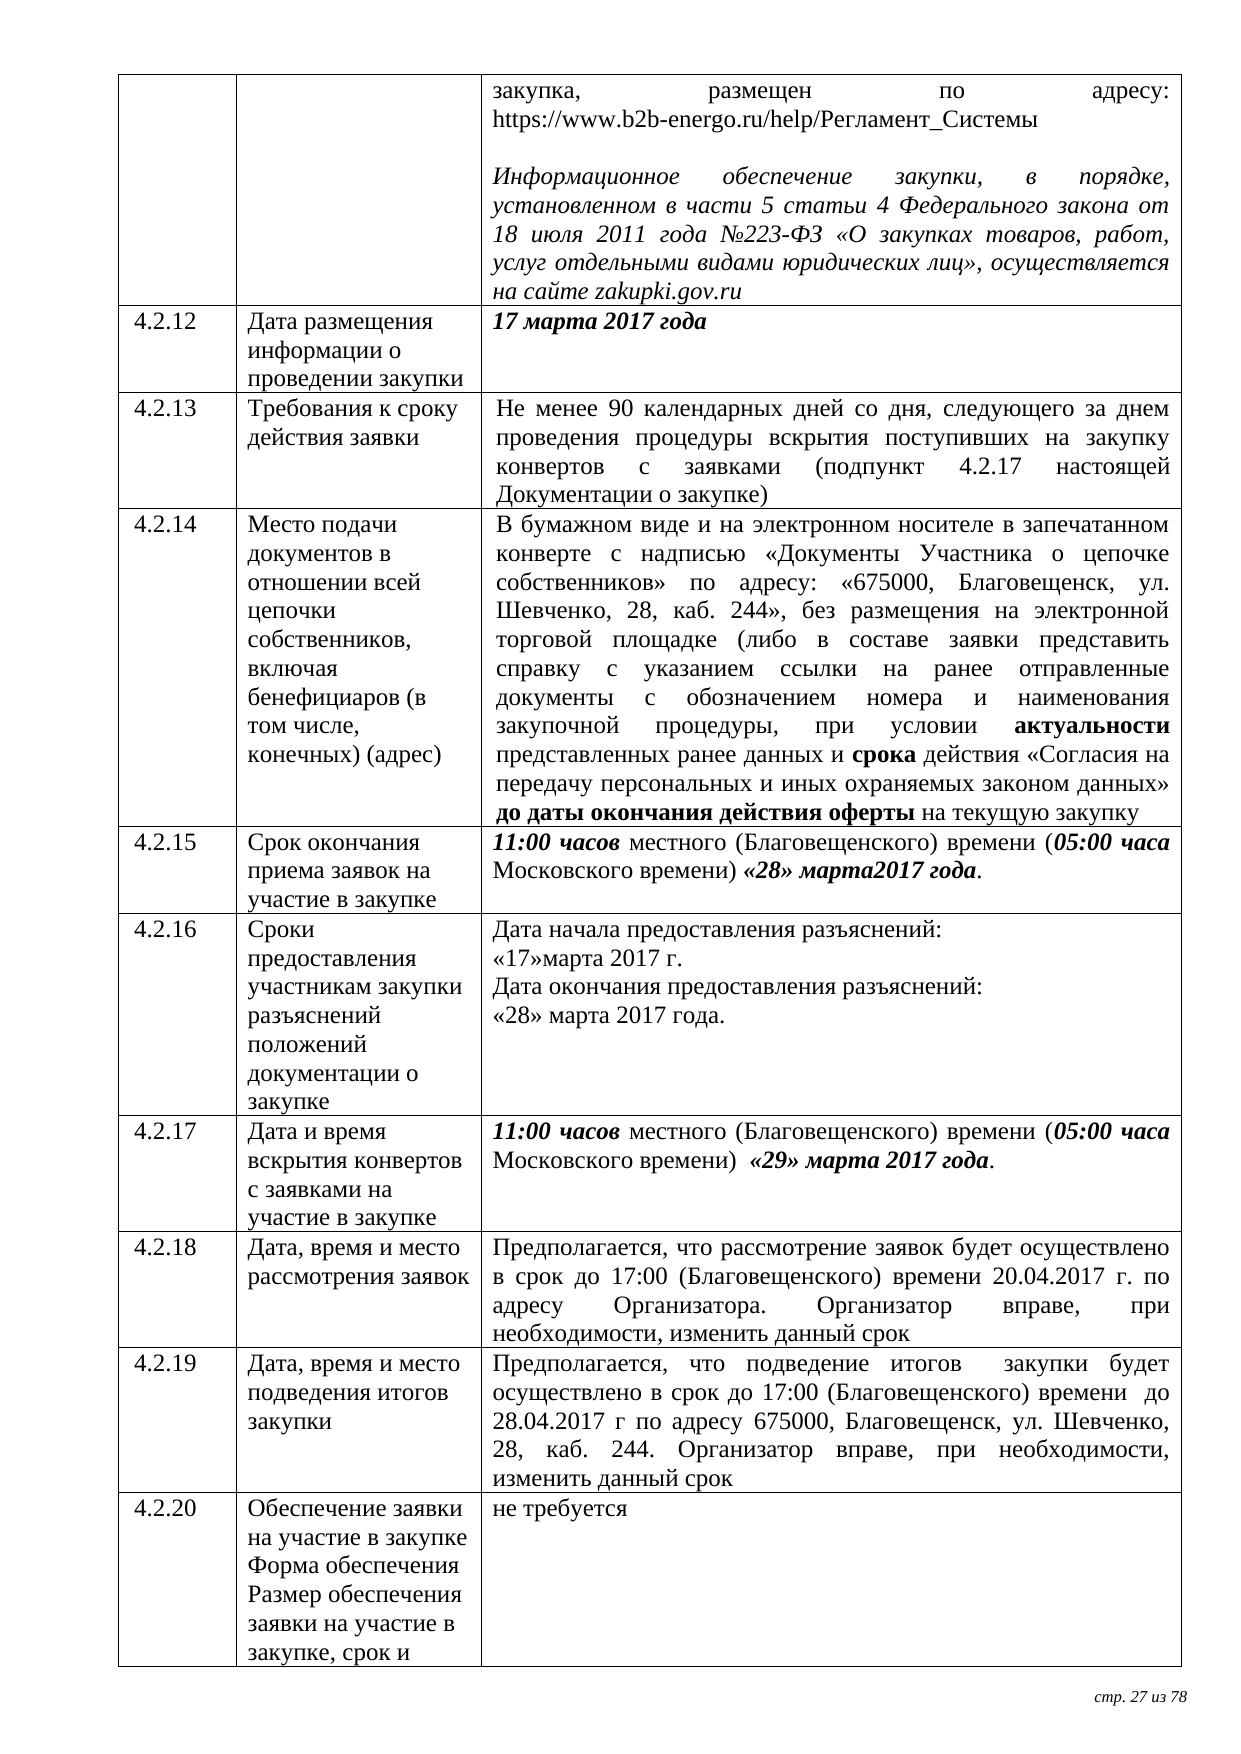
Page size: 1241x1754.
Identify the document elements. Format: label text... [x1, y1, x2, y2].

table_cell Предполагается, что рассмотрение заявок будет осуществлено в срок до 17:00 (Благовещенского) времени 20.04.2017 г. по адресу Организатора. Организатор вправе, при необходимости, изменить данный срок [482, 1232, 1181, 1347]
table_cell Дата, время и место подведения итогов закупки [237, 1348, 481, 1492]
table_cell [237, 75, 481, 305]
table_cell [119, 1493, 236, 1666]
table_cell Место подачи документов в отношении всей цепочки собственников, включая бенефициаров (в том числе, конечных) (адрес) [237, 509, 481, 826]
table_cell [119, 827, 236, 913]
table_cell [119, 1348, 236, 1492]
table_cell [119, 75, 236, 305]
table_cell [119, 306, 236, 392]
table_cell 11:00 часов местного (Благовещенского) времени (05емьсот пятьдесят пять тысяч четырестадвести:00 часа Московского времени) «28» марта2017 года. [482, 827, 1181, 913]
table_cell не требуется [482, 1493, 1181, 1666]
table_cell Требования к сроку действия заявки [237, 393, 481, 508]
table_cell [119, 509, 236, 826]
table_cell [119, 914, 236, 1115]
table_cell Дата начала предоставления разъяснений: «17»марта 2017 г. Дата окончания предоставления разъяснений: «28» марта 2017 года. [482, 914, 1181, 1115]
table_cell Дата, время и место рассмотрения заявок [237, 1232, 481, 1347]
table_cell Не менее 90 календарных дней со дня, следующего за днем проведения процедуры вскрытия поступивших на закупку конвертов с заявками (подпункт 4.2.17 настоящей Документации о закупке) [482, 393, 1181, 508]
table_cell [119, 1232, 236, 1347]
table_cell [237, 1493, 481, 1666]
table_cell 17 марта 2017 года [482, 306, 1181, 392]
table_cell [119, 1116, 236, 1231]
table_cell В бумажном виде и на электронном носителе в запечатанном конверте с надписью «Документы Участника о цепочке собственников» по адресу: «675000, Благовещенск, ул. Шевченко, 28, каб. 244», без размещения на электронной торговой площадке (либо в составе заявки представить справку с указанием ссылки на ранее отправленные документы с обозначением номера и наименования закупочной процедуры, при условии актуальности представленных ранее данных и срока действия «Согласия на передачу персональных и иных охраняемых законом данных» до даты окончания действия оферты на текущую закупку [482, 509, 1181, 826]
table_cell 11:00 часов местного (Благовещенского) времени (05емьсот пятьдесят пять тысяч четырестадвести:00 часа Московского времени) «29» марта 2017 года. [482, 1116, 1181, 1231]
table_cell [482, 75, 1181, 305]
table_cell Дата размещения информации о проведении закупки [237, 306, 481, 392]
table_cell Срок окончания приема заявок на участие в закупке [237, 827, 481, 913]
table_cell Предполагается, что подведение итогов закупки будет осуществлено в срок до 17:00 (Благовещенского) времени до 28.04.2017 г по адресу 675000, Благовещенск, ул. Шевченко, 28, каб. 244. Организатор вправе, при необходимости, изменить данный срок [482, 1348, 1181, 1492]
table_cell Дата и время вскрытия конвертов с заявками на участие в закупке [237, 1116, 481, 1231]
table_cell Сроки предоставления участникам закупки разъяснений положений документации о закупке [237, 914, 481, 1115]
table_cell [119, 393, 236, 508]
